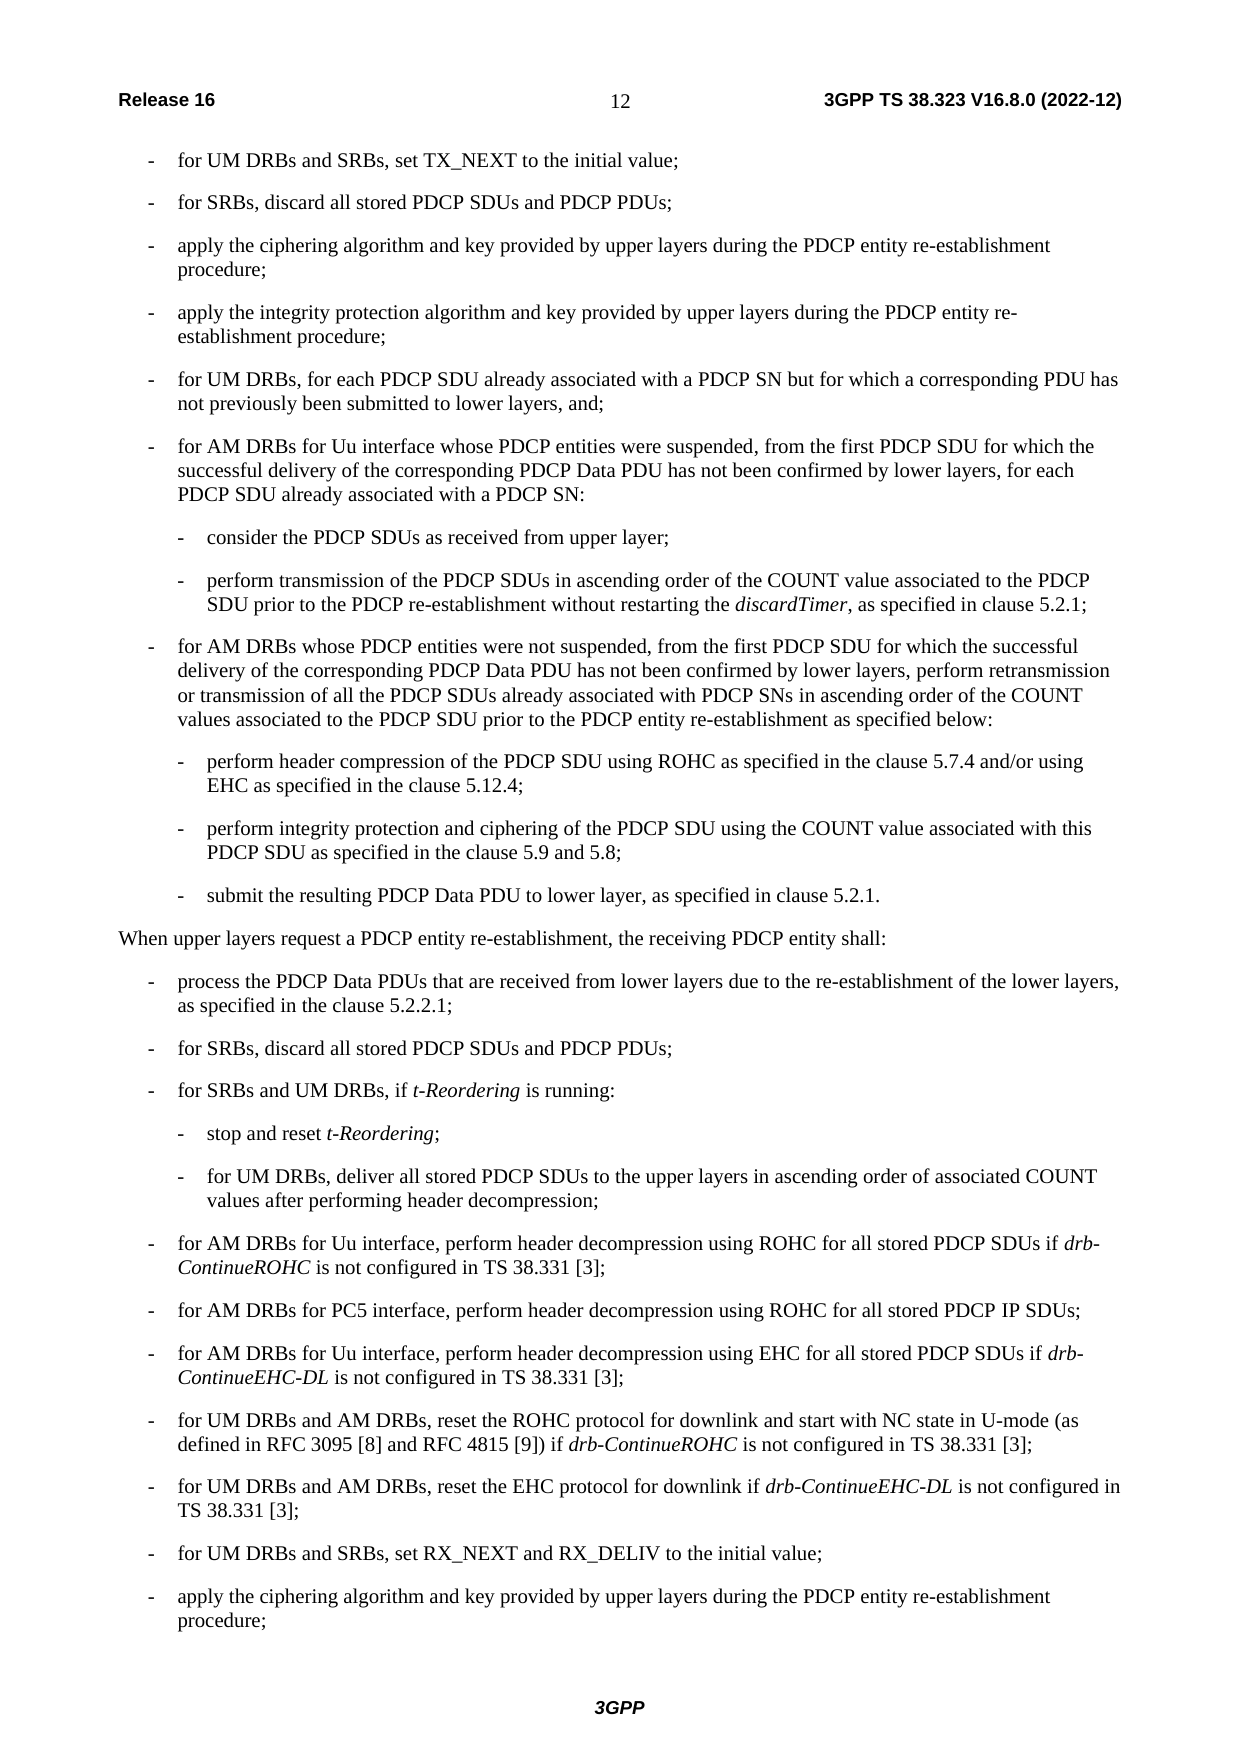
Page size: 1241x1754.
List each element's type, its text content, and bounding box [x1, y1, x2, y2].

text - for SRBs and UM DRBs, if t-Reordering is running: [148, 1078, 1122, 1102]
text - submit the resulting PDCP Data PDU to lower layer, as specified in clause 5.2.1. [177, 883, 1122, 907]
text - for SRBs, discard all stored PDCP SDUs and PDCP PDUs; [148, 1036, 1122, 1060]
text - apply the ciphering algorithm and key provided by upper layers during the PDCP entity re-establishment procedure; [148, 1584, 1122, 1632]
text - for UM DRBs and AM DRBs, reset the ROHC protocol for downlink and start with NC state in U-mode (as defined in RFC 3095 [8] and RFC 4815 [9]) if drb-ContinueROHC is not configured in TS 38.331 [3]; [148, 1407, 1122, 1456]
text - for AM DRBs for Uu interface, perform header decompression using ROHC for all stored PDCP SDUs if drb-ContinueROHC is not configured in TS 38.331 [3]; [148, 1231, 1122, 1279]
text - for AM DRBs for PC5 interface, perform header decompression using ROHC for all stored PDCP IP SDUs; [148, 1298, 1122, 1322]
text - for AM DRBs for Uu interface whose PDCP entities were suspended, from the first PDCP SDU for which the successful delivery of the corresponding PDCP Data PDU has not been confirmed by lower layers, for each PDCP SDU already associated with a PDCP SN: [148, 434, 1122, 506]
text - stop and reset t-Reordering; [177, 1121, 1122, 1145]
text - for UM DRBs, for each PDCP SDU already associated with a PDCP SN but for which a corresponding PDU has not previously been submitted to lower layers, and; [148, 367, 1122, 415]
text - for UM DRBs and SRBs, set RX_NEXT and RX_DELIV to the initial value; [148, 1541, 1122, 1565]
text - apply the integrity protection algorithm and key provided by upper layers during the PDCP entity re-establishment procedure; [148, 300, 1122, 348]
text When upper layers request a PDCP entity re-establishment, the receiving PDCP entity shall: [118, 926, 1122, 950]
text - for AM DRBs for Uu interface, perform header decompression using EHC for all stored PDCP SDUs if drb-ContinueEHC-DL is not configured in TS 38.331 [3]; [148, 1341, 1122, 1389]
text - for UM DRBs and SRBs, set TX_NEXT to the initial value; [148, 147, 1122, 172]
text - process the PDCP Data PDUs that are received from lower layers due to the re-establishment of the lower layers, as specified in the clause 5.2.2.1; [148, 969, 1122, 1017]
text - consider the PDCP SDUs as received from upper layer; [177, 525, 1122, 549]
text - perform transmission of the PDCP SDUs in ascending order of the COUNT value associated to the PDCP SDU prior to the PDCP re-establishment without restarting the discardTimer, as specified in clause 5.2.1; [177, 567, 1122, 616]
text - perform integrity protection and ciphering of the PDCP SDU using the COUNT value associated with this PDCP SDU as specified in the clause 5.9 and 5.8; [177, 816, 1122, 864]
text - apply the ciphering algorithm and key provided by upper layers during the PDCP entity re-establishment procedure; [148, 233, 1122, 281]
text - for UM DRBs and AM DRBs, reset the EHC protocol for downlink if drb-ContinueEHC-DL is not configured in TS 38.331 [3]; [148, 1474, 1122, 1522]
text - for UM DRBs, deliver all stored PDCP SDUs to the upper layers in ascending order of associated COUNT values after performing header decompression; [177, 1164, 1122, 1212]
text - for SRBs, discard all stored PDCP SDUs and PDCP PDUs; [148, 190, 1122, 214]
text - for AM DRBs whose PDCP entities were not suspended, from the first PDCP SDU for which the successful delivery of the corresponding PDCP Data PDU has not been confirmed by lower layers, perform retransmission or transmission of all the PDCP SDUs already associated with PDCP SNs in ascending order of the COUNT values associated to the PDCP SDU prior to the PDCP entity re-establishment as specified below: [148, 634, 1122, 731]
text - perform header compression of the PDCP SDU using ROHC as specified in the clause 5.7.4 and/or using EHC as specified in the clause 5.12.4; [177, 749, 1122, 797]
